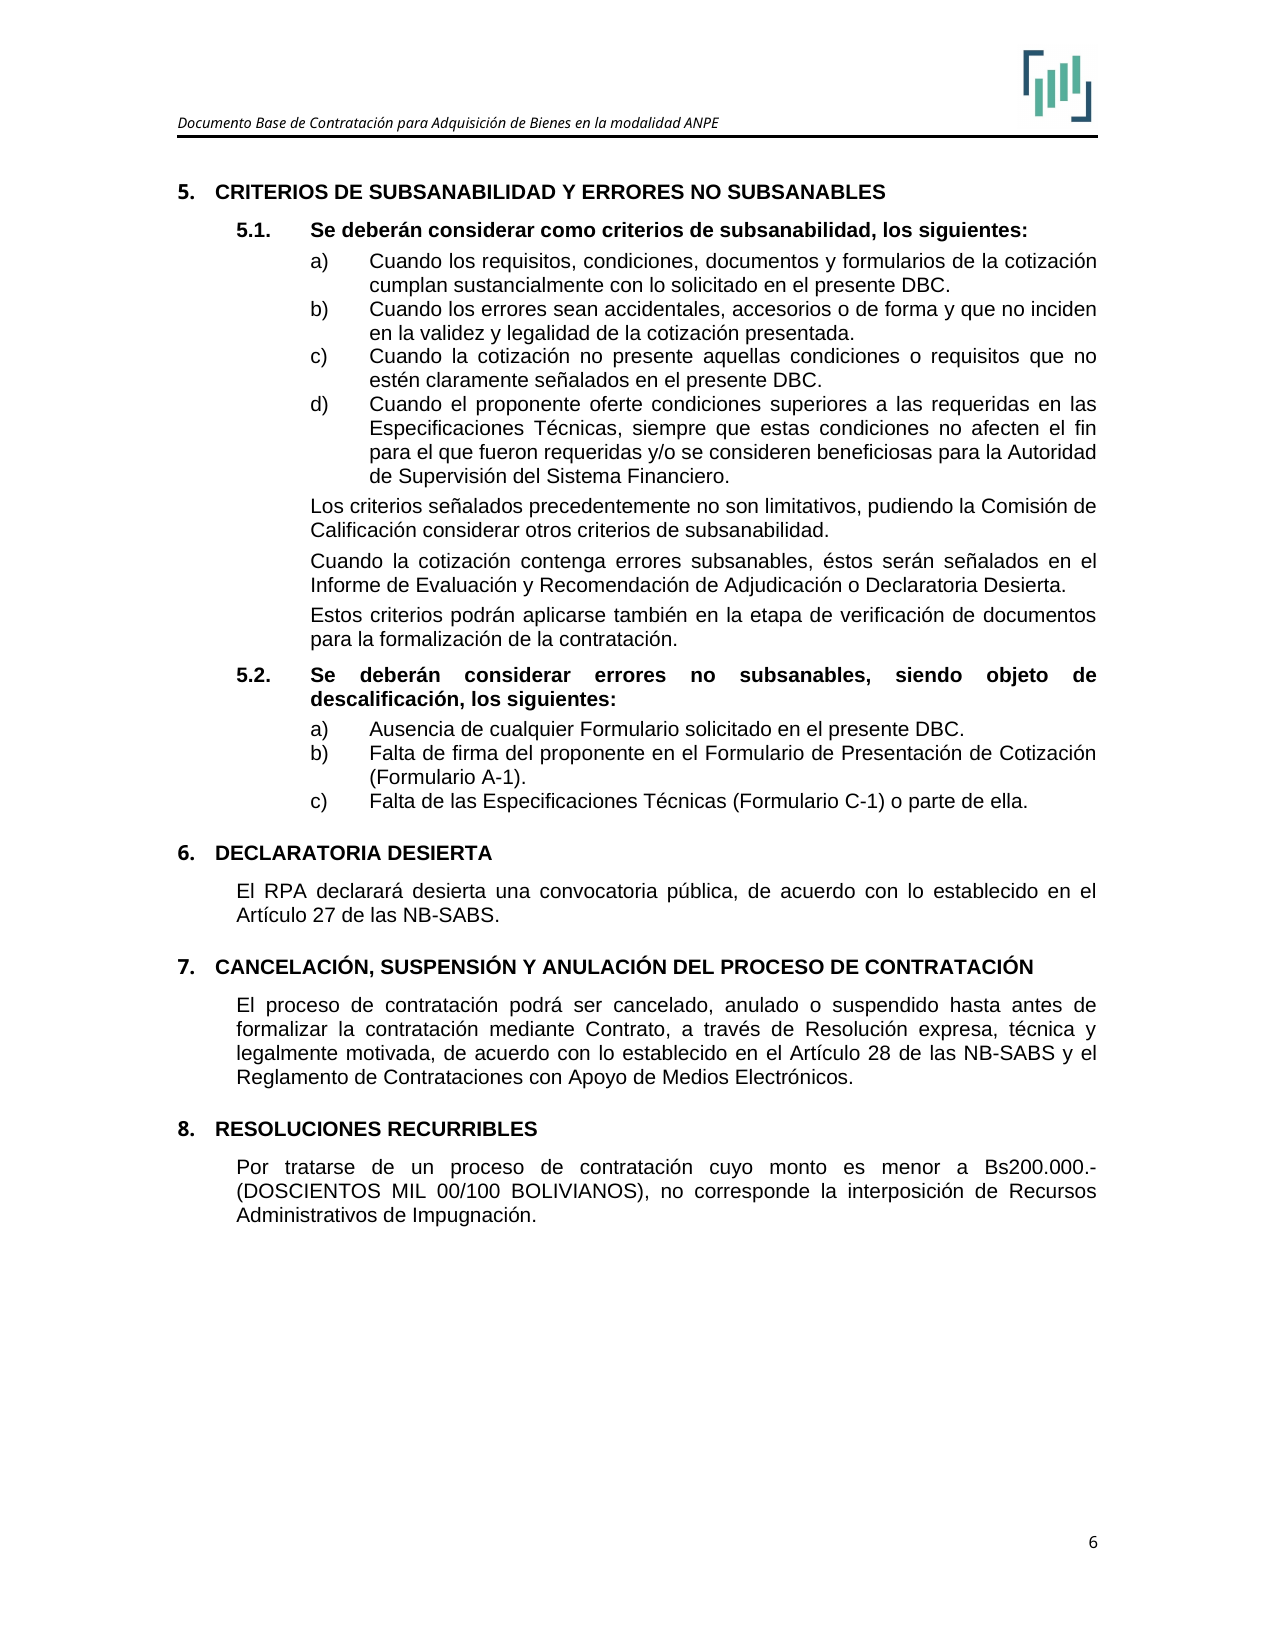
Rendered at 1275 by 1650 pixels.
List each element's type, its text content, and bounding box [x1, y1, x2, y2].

subtitle RESOLUCIONES RECURRIBLES [177, 1114, 1098, 1142]
text Cuando la cotización contenga errores subsanables, éstos serán señalados en el Informe de Evaluación y Recomendación de Adjudicación o Declaratoria Desierta. [310, 548, 1098, 596]
picture [1017, 44, 1098, 129]
subtitle Se deberán considerar como criterios de subsanabilidad, los siguientes: [236, 218, 1098, 242]
text Por tratarse de un proceso de contratación cuyo monto es menor a Bs200.000.- (DOSCIENTOS MIL 00/100 BOLIVIANOS), no corresponde la interposición de Recursos Administrativos de Impugnación. [236, 1154, 1098, 1226]
text Los criterios señalados precedentemente no son limitativos, pudiendo la Comisión de Calificación considerar otros criterios de subsanabilidad. [310, 494, 1098, 542]
subtitle Se deberán considerar errores no subsanables, siendo objeto de descalificación, los siguientes: [236, 663, 1098, 711]
list Cuando el proponente oferte condiciones superiores a las requeridas en las Especificaciones Técnicas, siempre que estas condiciones no afecten el fin para el que fueron requeridas y/o se consideren beneficiosas para la Autoridad de Supervisión del Sistema Financiero. [310, 392, 1098, 488]
text El RPA declarará desierta una convocatoria pública, de acuerdo con lo establecido en el Artículo 27 de las NB-SABS. [236, 879, 1098, 927]
text El proceso de contratación podrá ser cancelado, anulado o suspendido hasta antes de formalizar la contratación mediante Contrato, a través de Resolución expresa, técnica y legalmente motivada, de acuerdo con lo establecido en el Artículo 28 de las NB-SABS y el Reglamento de Contrataciones con Apoyo de Medios Electrónicos. [177, 993, 1098, 1089]
text Estos criterios podrán aplicarse también en la etapa de verificación de documentos para la formalización de la contratación. [310, 603, 1098, 651]
list Cuando los errores sean accidentales, accesorios o de forma y que no inciden en la validez y legalidad de la cotización presentada. [310, 296, 1098, 344]
subtitle CRITERIOS DE SUBSANABILIDAD Y ERRORES NO SUBSANABLES [177, 177, 1098, 206]
list Falta de las Especificaciones Técnicas (Formulario C-1) o parte de ella. [310, 789, 1098, 813]
subtitle DECLARATORIA DESIERTA [177, 838, 1098, 866]
list Cuando la cotización no presente aquellas condiciones o requisitos que no estén claramente señalados en el presente DBC. [310, 344, 1098, 392]
subtitle CANCELACIÓN, SUSPENSIÓN Y ANULACIÓN DEL PROCESO DE CONTRATACIÓN [177, 952, 1098, 980]
list Ausencia de cualquier Formulario solicitado en el presente DBC. [310, 717, 1098, 741]
list Falta de firma del proponente en el Formulario de Presentación de Cotización (Formulario A-1). [310, 741, 1098, 789]
list Cuando los requisitos, condiciones, documentos y formularios de la cotización cumplan sustancialmente con lo solicitado en el presente DBC. [310, 248, 1098, 296]
